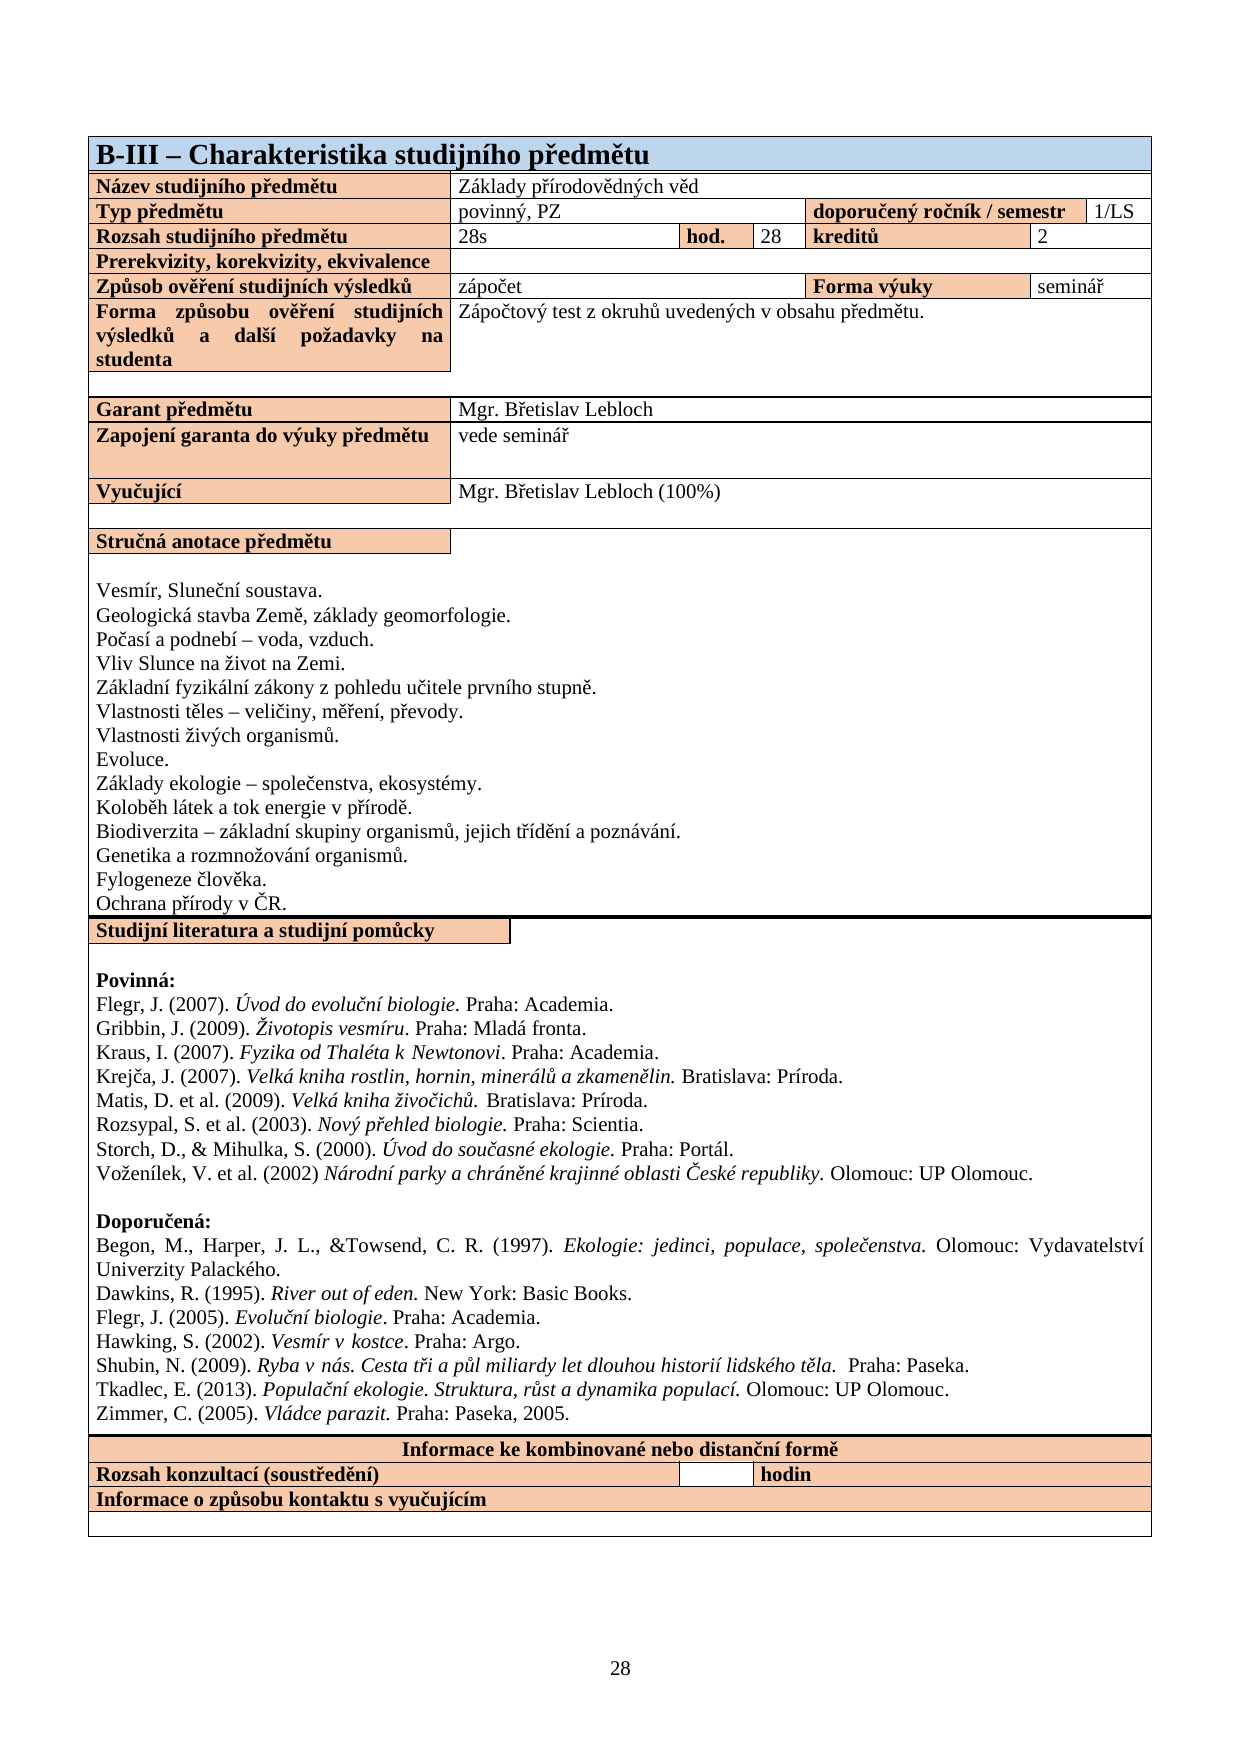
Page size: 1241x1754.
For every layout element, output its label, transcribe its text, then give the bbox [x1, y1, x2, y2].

table_cell [511, 919, 1151, 943]
table_cell 28s [451, 224, 679, 248]
table_cell [680, 1463, 753, 1486]
table_cell Prerekvizity, korekvizity, ekvivalence [89, 249, 450, 273]
table_cell Mgr. Břetislav Lebloch (100%) [451, 479, 1151, 503]
table_cell 2 [1031, 224, 1151, 248]
table_cell 1/LS [1087, 199, 1151, 223]
table_cell hodin [754, 1463, 1151, 1486]
table_cell Zapojení garanta do výuky předmětu [89, 423, 450, 478]
table_cell Informace ke kombinované nebo distanční formě [89, 1437, 1151, 1461]
table_cell hod. [680, 224, 753, 248]
table_cell Typ předmětu [89, 199, 450, 223]
table_cell [89, 371, 1151, 396]
table_cell Informace o způsobu kontaktu s vyučujícím [89, 1487, 1151, 1511]
table_cell [451, 529, 1151, 553]
table_cell Způsob ověření studijních výsledků [89, 274, 450, 298]
table_cell Studijní literatura a studijní pomůcky [89, 919, 509, 943]
table_cell [89, 503, 1151, 528]
table_cell vede seminář [451, 423, 1151, 478]
table_cell doporučený ročník / semestr [806, 199, 1086, 223]
table_cell Povinná: Flegr, J. (2007). Úvod do evoluční biologie. Praha: Academia. Gribbin, J. (2009). Životopis vesmíru. Praha: Mladá fronta. Kraus, I. (2007). Fyzika od Thaléta k Newtonovi. Praha: Academia. Krejča, J. (2007). Velká kniha rostlin, hornin, minerálů a zkamenělin. Bratislava: Príroda. Matis, D. et al. (2009). Velká kniha živočichů. Bratislava: Príroda. Rozsypal, S. et al. (2003). Nový přehled biologie. Praha: Scientia. Storch, D., & Mihulka, S. (2000). Úvod do současné ekologie. Praha: Portál. Voženílek, V. et al. (2002) Národní parky a chráněné krajinné oblasti České republiky. Olomouc: UP Olomouc. Doporučená: Begon, M., Harper, J. L., &Towsend, C. R. (1997). Ekologie: jedinci, populace, společenstva. Olomouc: Vydavatelství Univerzity Palackého. Dawkins, R. (1995). River out of eden. New York: Basic Books. Flegr, J. (2005). Evoluční biologie. Praha: Academia. Hawking, S. (2002). Vesmír v kostce. Praha: Argo. Shubin, N. (2009). Ryba v nás. Cesta tři a půl miliardy let dlouhou historií lidského těla. Praha: Paseka. Tkadlec, E. (2013). Populační ekologie. Struktura, růst a dynamika populací. Olomouc: UP Olomouc. Zimmer, C. (2005). Vládce parazit. Praha: Paseka, 2005. [89, 943, 1151, 1434]
table_cell kreditů [806, 224, 1030, 248]
table_cell Forma způsobu ověření studijních výsledků a další požadavky na studenta [89, 299, 450, 371]
table_cell Název studijního předmětu [89, 174, 450, 198]
table_cell Garant předmětu [89, 398, 450, 421]
table_header B-III – Charakteristika studijního předmětu [89, 137, 1151, 170]
table_cell Vesmír, Sluneční soustava. Geologická stavba Země, základy geomorfologie. Počasí a podnebí – voda, vzduch. Vliv Slunce na život na Zemi. Základní fyzikální zákony z pohledu učitele prvního stupně. Vlastnosti těles – veličiny, měření, převody. Vlastnosti živých organismů. Evoluce. Základy ekologie – společenstva, ekosystémy. Koloběh látek a tok energie v přírodě. Biodiverzita – základní skupiny organismů, jejich třídění a poznávání. Genetika a rozmnožování organismů. Fylogeneze člověka. Ochrana přírody v ČR. [89, 553, 1151, 915]
table_cell seminář [1031, 274, 1151, 298]
table_cell Základy přírodovědných věd [451, 174, 1151, 198]
table_cell 28 [754, 224, 805, 248]
table_cell zápočet [451, 274, 805, 298]
table_cell povinný, PZ [451, 199, 805, 223]
table_cell [451, 249, 1151, 273]
table_cell Stručná anotace předmětu [89, 529, 450, 553]
table_cell Zápočtový test z okruhů uvedených v obsahu předmětu. [451, 299, 1151, 371]
table_cell [89, 1512, 1151, 1536]
table_cell Mgr. Břetislav Lebloch [451, 398, 1151, 421]
table_cell Rozsah studijního předmětu [89, 224, 450, 248]
table_cell Vyučující [89, 479, 450, 503]
table_cell Forma výuky [806, 274, 1030, 298]
table_cell Rozsah konzultací (soustředění) [89, 1463, 679, 1486]
